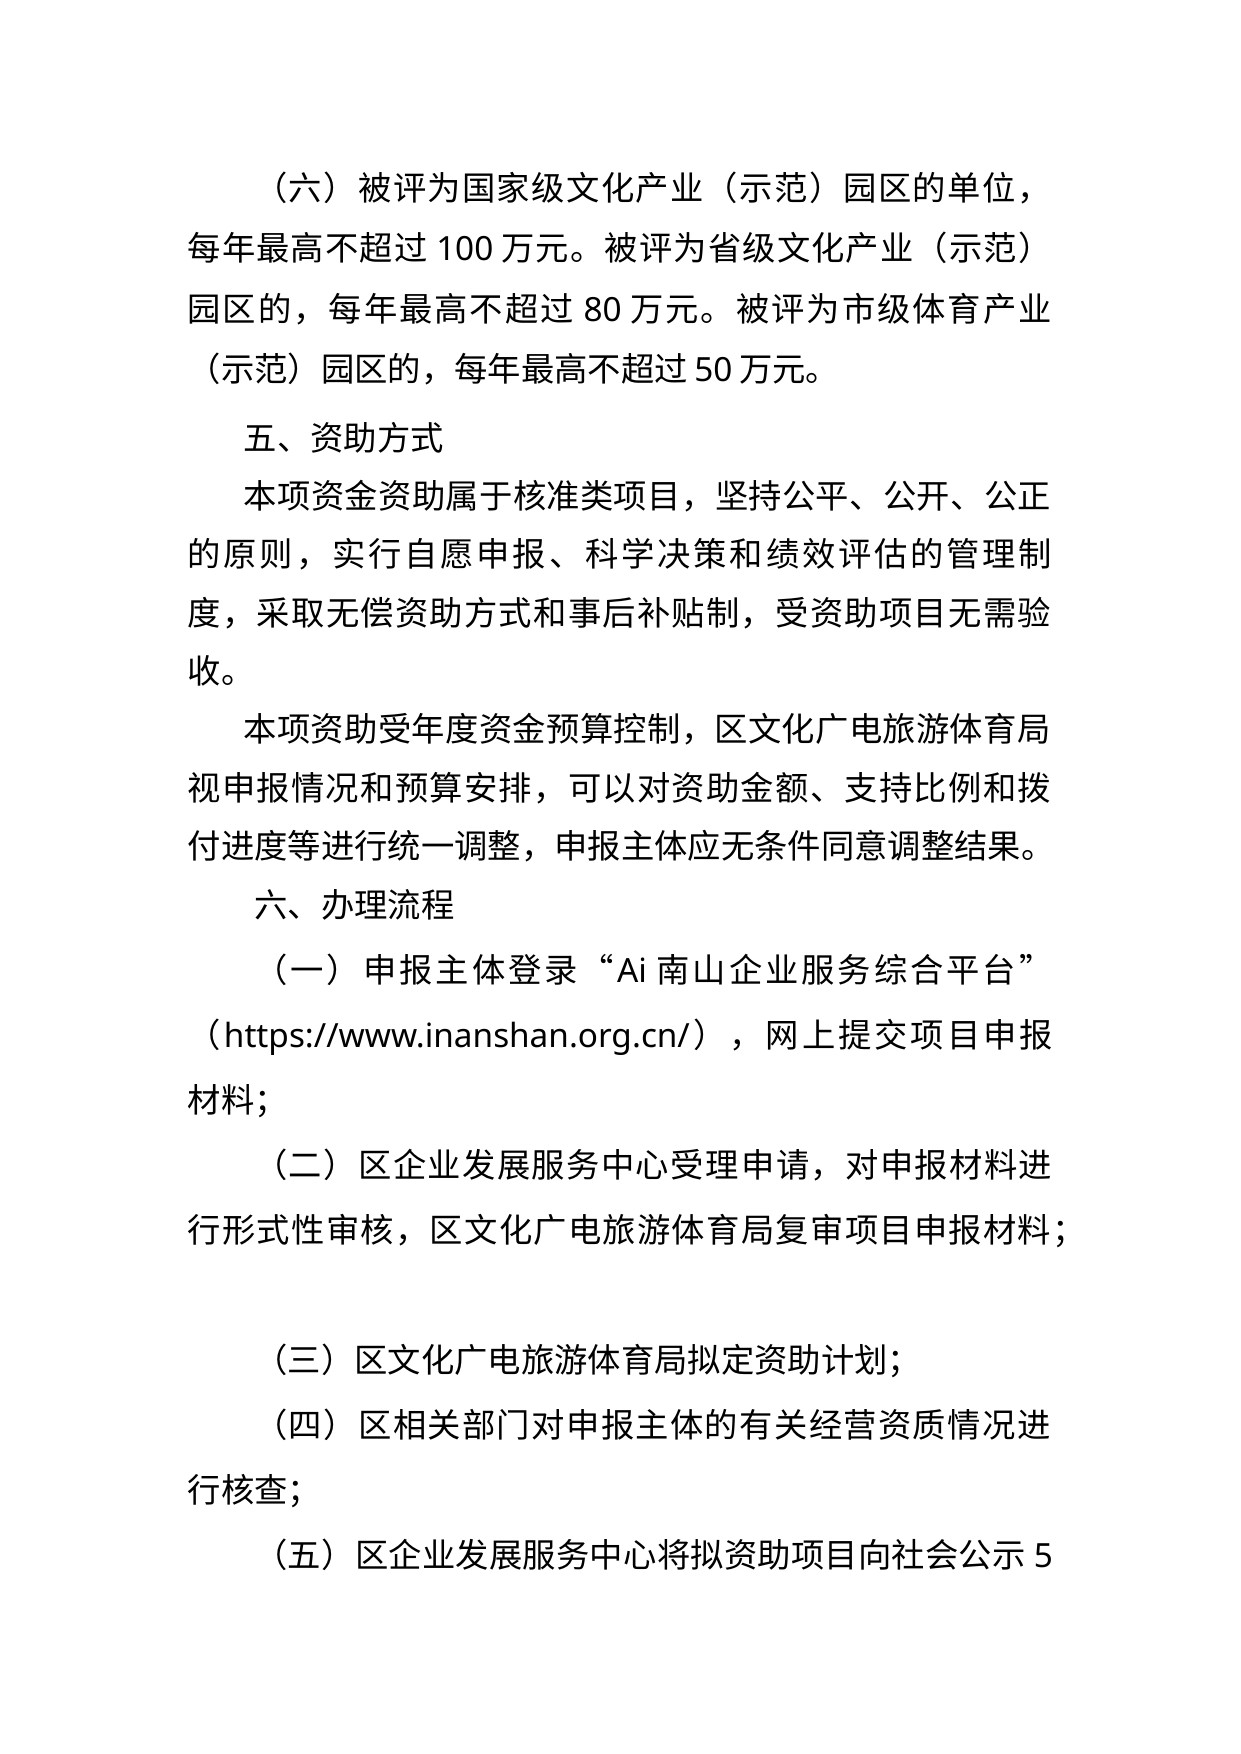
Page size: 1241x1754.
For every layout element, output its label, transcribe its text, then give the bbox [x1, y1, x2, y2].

text 本项资助受年度资金预算控制，区文化广电旅游体育局视申报情况和预算安排，可以对资助金额、支持比例和拨付进度等进行统一调整，申报主体应无条件同意调整结果。 [187, 695, 1053, 870]
text （三）区文化广电旅游体育局拟定资助计划； [187, 1325, 1053, 1390]
text （四）区相关部门对申报主体的有关经营资质情况进行核查； [187, 1390, 1053, 1520]
text （一）申报主体登录“Ai南山企业服务综合平台”（https://www.inanshan.org.cn/），网上提交项目申报材料； [187, 935, 1053, 1130]
text 五、资助方式 [187, 403, 1053, 462]
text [187, 1520, 1053, 1585]
text （六）被评为国家级文化产业（示范）园区的单位，每年最高不超过100万元。被评为省级文化产业（示范）园区的，每年最高不超过80万元。被评为市级体育产业（示范）园区的，每年最高不超过50万元。 [187, 162, 1053, 391]
text （二）区企业发展服务中心受理申请，对申报材料进行形式性审核，区文化广电旅游体育局复审项目申报材料； [187, 1130, 1053, 1325]
text 本项资金资助属于核准类项目，坚持公平、公开、公正的原则，实行自愿申报、科学决策和绩效评估的管理制度，采取无偿资助方式和事后补贴制，受资助项目无需验收。 [187, 462, 1053, 695]
text 六、办理流程 [187, 870, 1053, 935]
